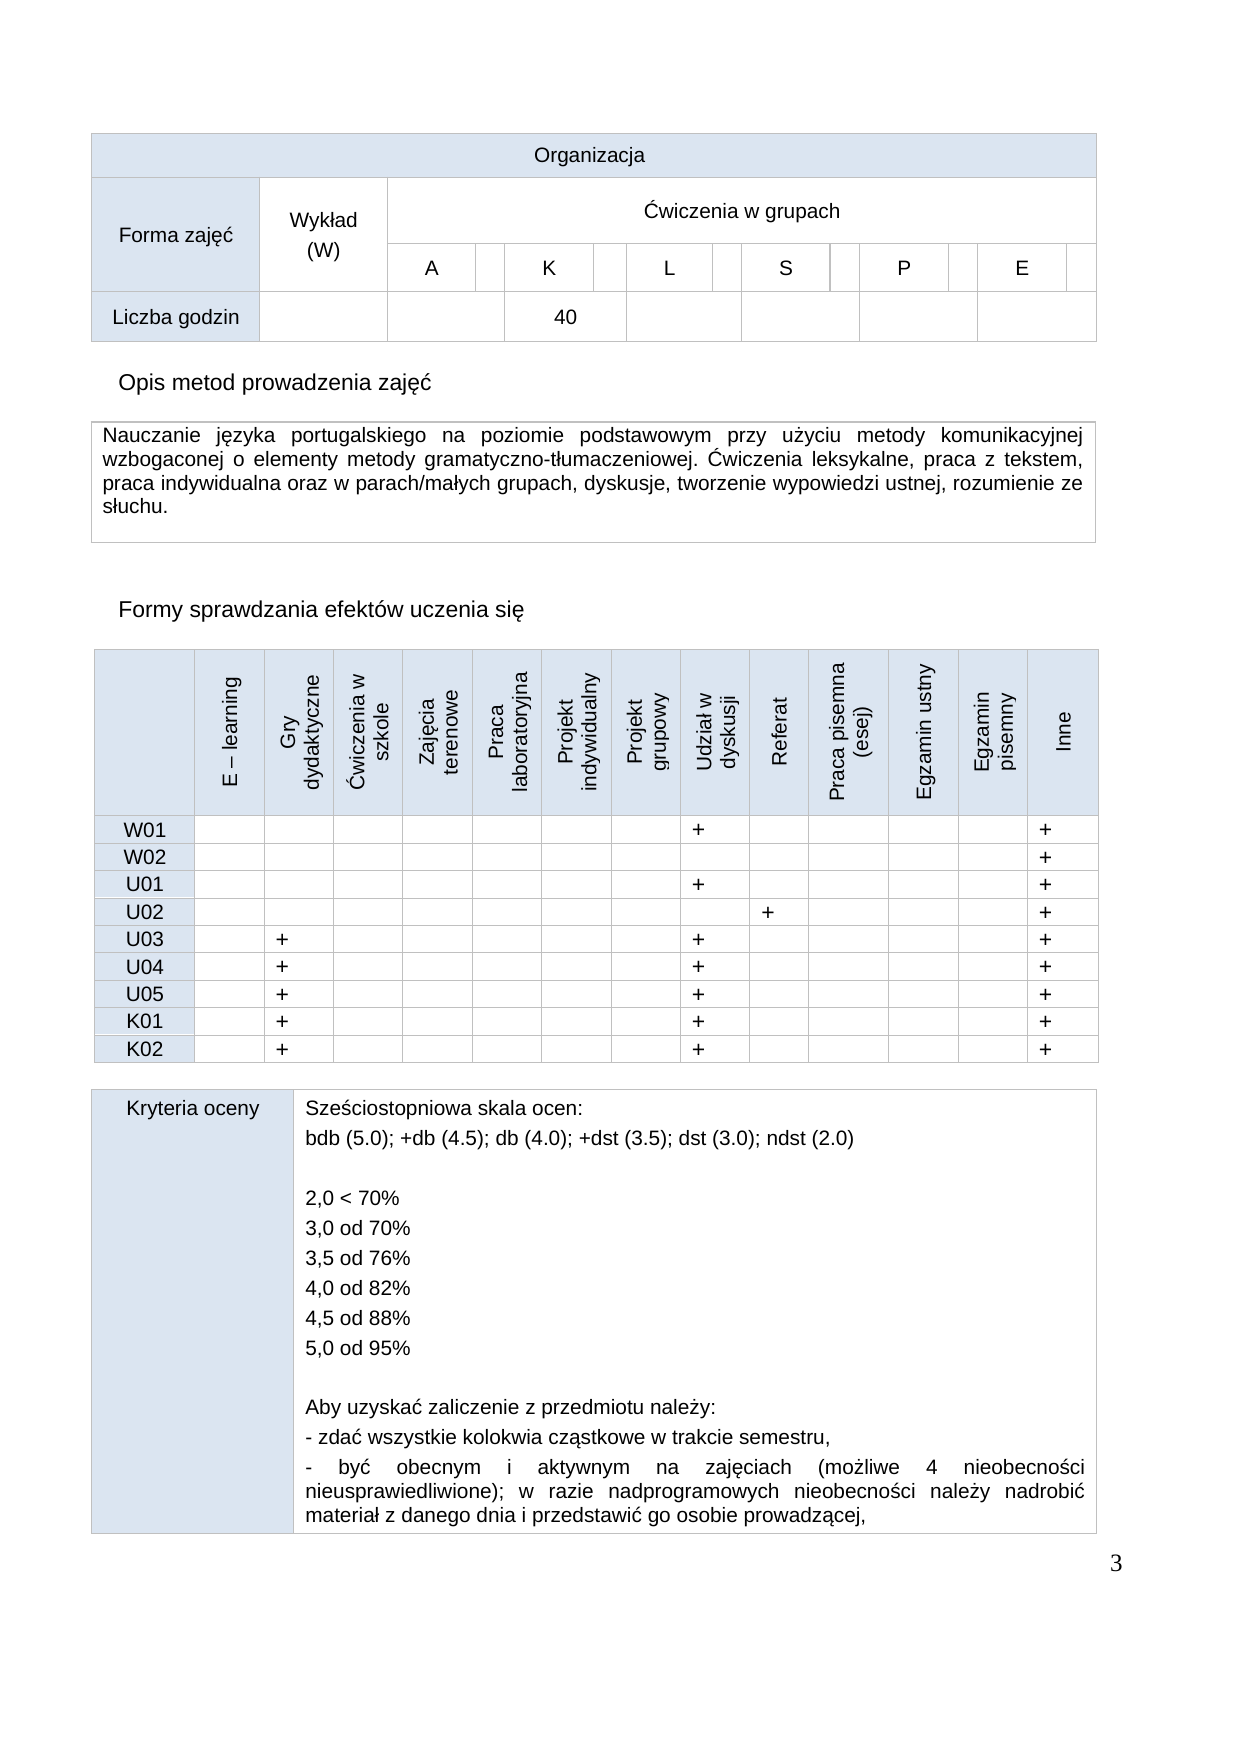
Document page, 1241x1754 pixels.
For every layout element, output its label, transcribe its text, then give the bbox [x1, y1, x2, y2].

table_cell [334, 1008, 402, 1034]
table_cell [334, 1036, 402, 1062]
table_cell [1067, 244, 1096, 291]
table_cell [612, 899, 680, 925]
table_cell + [681, 1036, 749, 1062]
table_cell [195, 981, 264, 1007]
table_cell + [265, 1008, 333, 1034]
table_cell [750, 816, 808, 843]
table_cell K [505, 244, 593, 291]
table_cell + [1028, 953, 1098, 980]
table_cell [542, 816, 611, 843]
table_cell U03 [95, 926, 194, 952]
table_cell [334, 981, 402, 1007]
table_cell [195, 926, 264, 952]
table_cell [542, 953, 611, 980]
table_cell [473, 816, 541, 843]
table_cell [889, 926, 958, 952]
table_cell [265, 899, 333, 925]
table_cell [403, 926, 472, 952]
table_header Egzamin ustny [889, 650, 958, 815]
table_cell [334, 899, 402, 925]
table_cell [713, 244, 741, 291]
table_cell P [860, 244, 948, 291]
table_cell Wykład (W) [260, 178, 387, 291]
table_cell [959, 816, 1027, 843]
table_cell [473, 926, 541, 952]
table_cell [542, 926, 611, 952]
table_cell [860, 292, 977, 341]
table_cell [612, 1036, 680, 1062]
table_cell [265, 871, 333, 897]
table_header Praca laboratoryjna [473, 650, 541, 815]
table_cell [195, 953, 264, 980]
text Opis metod prowadzenia zajęć [118, 369, 1122, 395]
table_header Inne [1028, 650, 1098, 815]
table_cell [959, 1036, 1027, 1062]
table_header E – learning [195, 650, 264, 815]
table_header Zajęcia terenowe [403, 650, 472, 815]
table_cell [195, 1008, 264, 1034]
table_cell [750, 1036, 808, 1062]
table_cell [612, 1008, 680, 1034]
table_cell [978, 292, 1096, 341]
table_cell W02 [95, 844, 194, 870]
table_cell [809, 871, 888, 897]
table_header Kryteria oceny [92, 1090, 293, 1533]
table_cell [889, 816, 958, 843]
table_cell [388, 292, 504, 341]
table_cell [473, 953, 541, 980]
table_cell [750, 844, 808, 870]
table_cell [959, 926, 1027, 952]
table_cell [195, 1036, 264, 1062]
table_cell [542, 899, 611, 925]
table_header Ćwiczenia w szkole [334, 650, 402, 815]
table_cell [473, 1036, 541, 1062]
table_cell [612, 844, 680, 870]
table_cell [612, 981, 680, 1007]
table_cell [889, 981, 958, 1007]
table_cell [473, 981, 541, 1007]
table_cell [809, 953, 888, 980]
table_cell U01 [95, 871, 194, 897]
table_cell [750, 981, 808, 1007]
table_cell [476, 244, 504, 291]
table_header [294, 1090, 1096, 1533]
table_cell [195, 844, 264, 870]
table_cell [949, 244, 977, 291]
table_cell [195, 816, 264, 843]
table_cell [473, 899, 541, 925]
table_cell [403, 981, 472, 1007]
table_cell K01 [95, 1008, 194, 1034]
table_header Udział w dyskusji [681, 650, 749, 815]
table_cell [334, 953, 402, 980]
table_cell [681, 844, 749, 870]
table_cell [750, 1008, 808, 1034]
table_cell [959, 953, 1027, 980]
table_header Nauczanie języka portugalskiego na poziomie podstawowym przy użyciu metody komunikacyjnej wzbogaconej o elementy metody gramatyczno-tłumaczeniowej. Ćwiczenia leksykalne, praca z tekstem, praca indywidualna oraz w parach/małych grupach, dyskusje, tworzenie wypowiedzi ustnej, rozumienie ze słuchu. [92, 423, 1095, 542]
table_header Gry dydaktyczne [265, 650, 333, 815]
table_cell [265, 844, 333, 870]
table_cell [831, 244, 859, 291]
table_cell [260, 292, 387, 341]
table_cell + [681, 981, 749, 1007]
table_cell [889, 953, 958, 980]
table_cell [195, 871, 264, 897]
table_cell [809, 981, 888, 1007]
table_cell [473, 844, 541, 870]
table_cell [542, 981, 611, 1007]
table_cell + [1028, 926, 1098, 952]
table_cell + [1028, 899, 1098, 925]
text Formy sprawdzania efektów uczenia się [118, 596, 1122, 622]
table_cell [959, 844, 1027, 870]
table_cell [889, 844, 958, 870]
table_cell [403, 1036, 472, 1062]
table_cell [959, 1008, 1027, 1034]
table_cell + [1028, 981, 1098, 1007]
table_cell + [265, 953, 333, 980]
table_header Organizacja [92, 134, 1096, 177]
table_cell [612, 953, 680, 980]
table_cell S [742, 244, 829, 291]
table_cell U04 [95, 953, 194, 980]
table_cell [959, 899, 1027, 925]
table_cell [542, 844, 611, 870]
table_cell Ćwiczenia w grupach [388, 178, 1096, 243]
table_cell W01 [95, 816, 194, 843]
table_cell A [388, 244, 475, 291]
table_cell [542, 1008, 611, 1034]
table_cell [809, 1008, 888, 1034]
table_cell E [978, 244, 1066, 291]
table_header Referat [750, 650, 808, 815]
table_cell + [681, 871, 749, 897]
table_cell [889, 871, 958, 897]
table_cell [750, 953, 808, 980]
table_cell [334, 816, 402, 843]
table_cell [742, 292, 859, 341]
table_cell + [1028, 844, 1098, 870]
table_cell + [1028, 871, 1098, 897]
table_cell [334, 926, 402, 952]
table_cell [473, 1008, 541, 1034]
table_cell [334, 871, 402, 897]
table_cell [403, 953, 472, 980]
table_cell [889, 1036, 958, 1062]
table_cell + [265, 926, 333, 952]
table_header Praca pisemna (esej) [809, 650, 888, 815]
table_cell [627, 292, 741, 341]
table_cell [195, 899, 264, 925]
table_cell + [681, 816, 749, 843]
table_cell [809, 816, 888, 843]
table_cell + [681, 1008, 749, 1034]
table_cell [473, 871, 541, 897]
table_cell + [1028, 816, 1098, 843]
table_cell [681, 899, 749, 925]
table_cell [959, 981, 1027, 1007]
table_cell [889, 899, 958, 925]
table_cell [959, 871, 1027, 897]
table_cell [612, 926, 680, 952]
table_cell [612, 816, 680, 843]
table_cell + [1028, 1008, 1098, 1034]
table_cell [403, 816, 472, 843]
table_cell [403, 871, 472, 897]
table_cell [542, 871, 611, 897]
table_cell [334, 844, 402, 870]
table_cell Forma zajęć [92, 178, 259, 291]
table_cell [403, 899, 472, 925]
table_cell [809, 926, 888, 952]
table_cell + [750, 899, 808, 925]
table_cell + [265, 981, 333, 1007]
table_cell [750, 871, 808, 897]
table_cell [265, 816, 333, 843]
table_cell + [681, 953, 749, 980]
table_header Projekt indywidualny [542, 650, 611, 815]
table_cell U05 [95, 981, 194, 1007]
table_cell [750, 926, 808, 952]
table_cell [594, 244, 626, 291]
table_cell U02 [95, 899, 194, 925]
table_cell [403, 844, 472, 870]
table_cell K02 [95, 1036, 194, 1062]
table_cell + [1028, 1036, 1098, 1062]
table_cell [542, 1036, 611, 1062]
table_cell L [627, 244, 712, 291]
table_header Projekt grupowy [612, 650, 680, 815]
table_cell + [681, 926, 749, 952]
table_cell [809, 844, 888, 870]
table_cell 40 [505, 292, 626, 341]
table_header [95, 650, 194, 815]
table_cell [889, 1008, 958, 1034]
table_cell [403, 1008, 472, 1034]
table_cell [809, 1036, 888, 1062]
table_cell Liczba godzin [92, 292, 259, 341]
table_header Egzamin pisemny [959, 650, 1027, 815]
table_cell + [265, 1036, 333, 1062]
table_cell [809, 899, 888, 925]
table_cell [612, 871, 680, 897]
